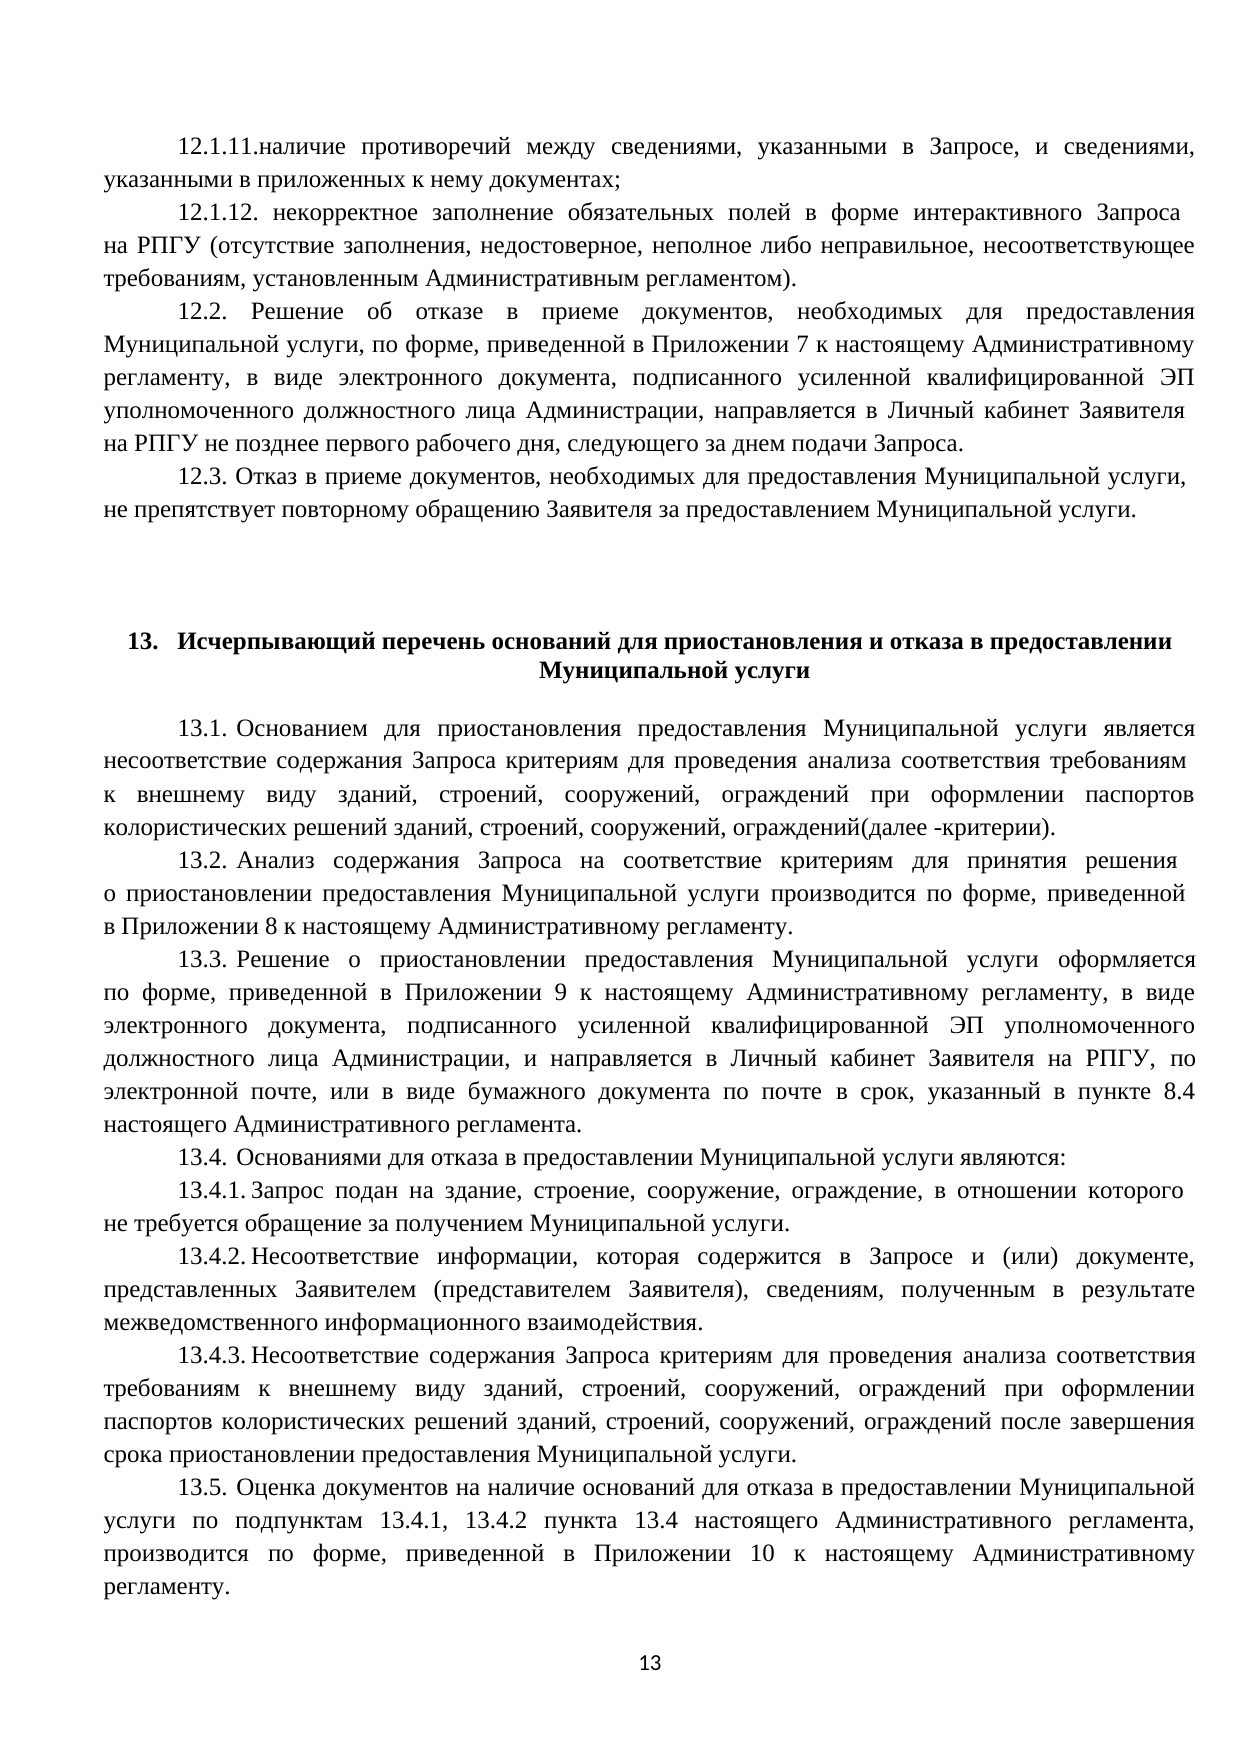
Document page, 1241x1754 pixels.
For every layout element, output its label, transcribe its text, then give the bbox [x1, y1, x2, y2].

list 12.2. Решение об отказе в приеме документов, необходимых для предоставления Муниципальной услуги, по форме, приведенной в Приложении 7 к настоящему Административному регламенту, в виде электронного документа, подписанного усиленной квалифицированной ЭП уполномоченного должностного лица Администрации, направляется в Личный кабинет Заявителя на РПГУ не позднее первого рабочего дня, следующего за днем подачи Запроса. [103, 296, 1196, 457]
list Несоответствие содержания Запроса критериям для проведения анализа соответствия требованиям к внешнему виду зданий, строений, сооружений, ограждений при оформлении паспортов колористических решений зданий, строений, сооружений, ограждений после завершения срока приостановлении предоставления Муниципальной услуги. [103, 1340, 1196, 1468]
list Запрос подан на здание, строение, сооружение, ограждение, в отношении которого не требуется обращение за получением Муниципальной услуги. [103, 1175, 1196, 1237]
list Несоответствие информации, которая содержится в Запросе и (или) документе, представленных Заявителем (представителем Заявителя), сведениям, полученным в результате межведомственного информационного взаимодействия. [103, 1241, 1196, 1336]
list 12.1.12. некорректное заполнение обязательных полей в форме интерактивного Запроса на РПГУ (отсутствие заполнения, недостоверное, неполное либо неправильное, несоответствующее требованиям, установленным Административным регламентом). [103, 197, 1196, 292]
list Исчерпывающий перечень оснований для приостановления и отказа в предоставлении Муниципальной услуги [103, 626, 1196, 684]
list Основаниями для отказа в предоставлении Муниципальной услуги являются: [103, 1142, 1196, 1171]
list 12.3. Отказ в приеме документов, необходимых для предоставления Муниципальной услуги, не препятствует повторному обращению Заявителя за предоставлением Муниципальной услуги. [103, 461, 1196, 523]
list 12.1.11.наличие противоречий между сведениями, указанными в Запросе, и сведениями, указанными в приложенных к нему документах; [103, 131, 1196, 193]
list Решение о приостановлении предоставления Муниципальной услуги оформляется по форме, приведенной в Приложении 9 к настоящему Административному регламенту, в виде электронного документа, подписанного усиленной квалифицированной ЭП уполномоченного должностного лица Администрации, и направляется в Личный кабинет Заявителя на РПГУ, по электронной почте, или в виде бумажного документа по почте в срок, указанный в пункте 8.4 настоящего Административного регламента. [103, 944, 1196, 1138]
list Основанием для приостановления предоставления Муниципальной услуги является несоответствие содержания Запроса критериям для проведения анализа соответствия требованиям к внешнему виду зданий, строений, сооружений, ограждений при оформлении паспортов колористических решений зданий, строений, сооружений, ограждений(далее -критерии). [103, 713, 1196, 840]
list Анализ содержания Запроса на соответствие критериям для принятия решения о приостановлении предоставления Муниципальной услуги производится по форме, приведенной в Приложении 8 к настоящему Административному регламенту. [103, 845, 1196, 939]
list Оценка документов на наличие оснований для отказа в предоставлении Муниципальной услуги по подпунктам 13.4.1, 13.4.2 пункта 13.4 настоящего Административного регламента, производится по форме, приведенной в Приложении 10 к настоящему Административному регламенту. [103, 1472, 1196, 1600]
